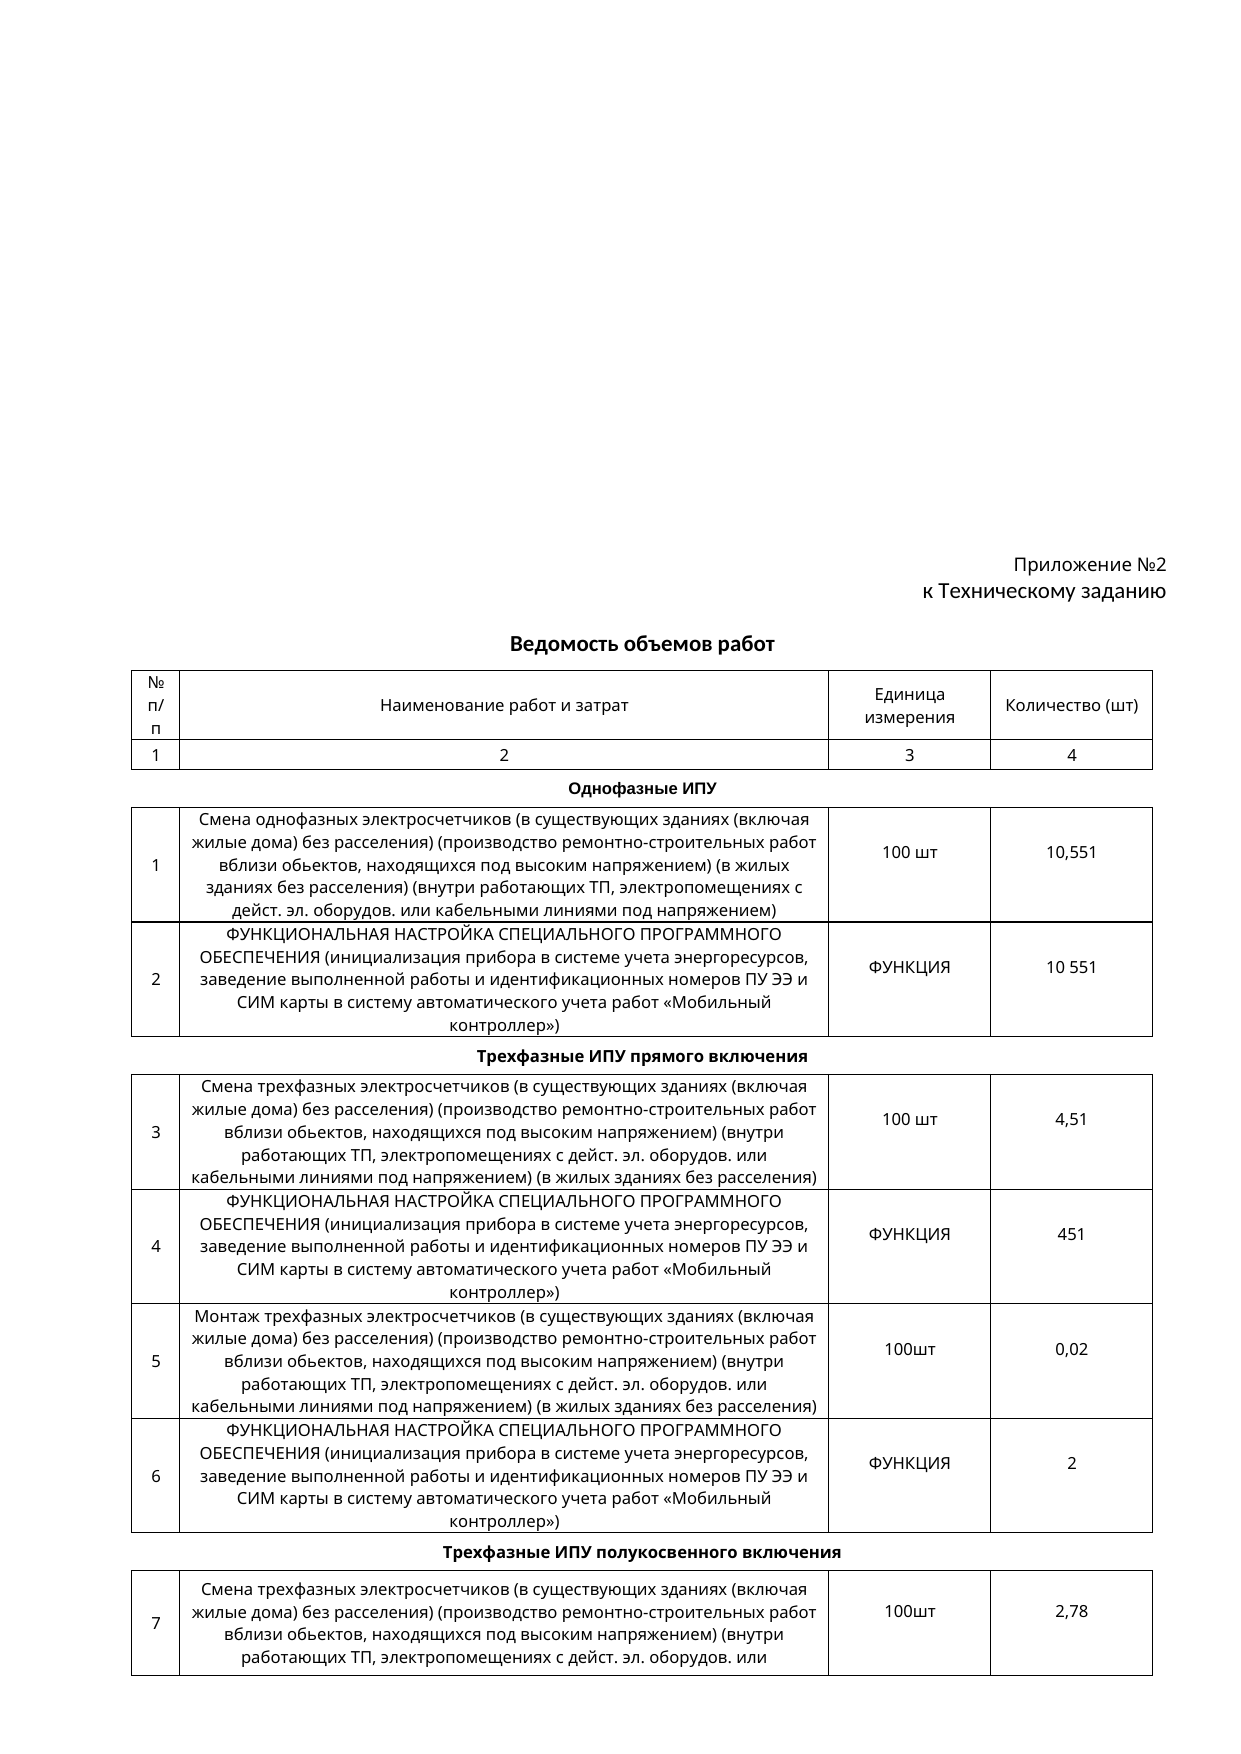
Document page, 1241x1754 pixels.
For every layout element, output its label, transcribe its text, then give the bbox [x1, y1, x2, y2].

table_cell 3 [829, 740, 990, 769]
table_header Наименование работ и затрат [180, 671, 828, 739]
table_header № п/п [132, 671, 179, 739]
table_cell 0,02 [991, 1304, 1152, 1418]
table_cell 7 [132, 1571, 179, 1675]
table_cell 3 [132, 1075, 179, 1188]
table_cell Трехфазные ИПУ полукосвенного включения [132, 1533, 1153, 1570]
table_cell 4 [132, 1190, 179, 1303]
table_cell 5 [132, 1304, 179, 1418]
table_cell Монтаж трехфазных электросчетчиков (в существующих зданиях (включая жилые дома) без расселения) (производство ремонтно-строительных работ вблизи обьектов, находящихся под высоким напряжением) (внутри работающих ТП, электропомещениях с дейст. эл. оборудов. или кабельными линиями под напряжением) (в жилых зданиях без расселения) [180, 1304, 828, 1418]
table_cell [180, 1571, 828, 1675]
table_cell 10,551 [991, 808, 1152, 921]
table_cell 1 [132, 808, 179, 921]
text к Техническому заданию [118, 577, 1167, 604]
table_cell Смена однофазных электросчетчиков (в существующих зданиях (включая жилые дома) без расселения) (производство ремонтно-строительных работ вблизи обьектов, находящихся под высоким напряжением) (в жилых зданиях без расселения) (внутри работающих ТП, электропомещениях с дейст. эл. оборудов. или кабельными линиями под напряжением) [180, 808, 828, 921]
table_cell 2 [991, 1419, 1152, 1532]
table_cell 451 [991, 1190, 1152, 1303]
table_cell 2 [180, 740, 828, 769]
table_cell 100 шт [829, 1075, 990, 1188]
table_cell Трехфазные ИПУ прямого включения [132, 1037, 1153, 1074]
table_cell 100 шт [829, 808, 990, 921]
table_cell 4 [991, 740, 1152, 769]
table_cell 6 [132, 1419, 179, 1532]
table_cell 100шт [829, 1304, 990, 1418]
table_cell Однофазные ИПУ [132, 770, 1153, 807]
table_cell 1 [132, 740, 179, 769]
table_cell 4,51 [991, 1075, 1152, 1188]
table_header Количество (шт) [991, 671, 1152, 739]
table_cell ФУНКЦИЯ [829, 923, 990, 1036]
table_cell 100шт [829, 1571, 990, 1675]
subtitle Приложение №2 [827, 551, 1167, 577]
text Ведомость объемов работ [118, 629, 1167, 658]
table_cell 2,78 [991, 1571, 1152, 1675]
table_cell 2 [132, 923, 179, 1036]
table_cell 10 551 [991, 923, 1152, 1036]
table_cell ФУНКЦИЯ [829, 1419, 990, 1532]
table_header Единица измерения [829, 671, 990, 739]
table_cell ФУНКЦИЯ [829, 1190, 990, 1303]
